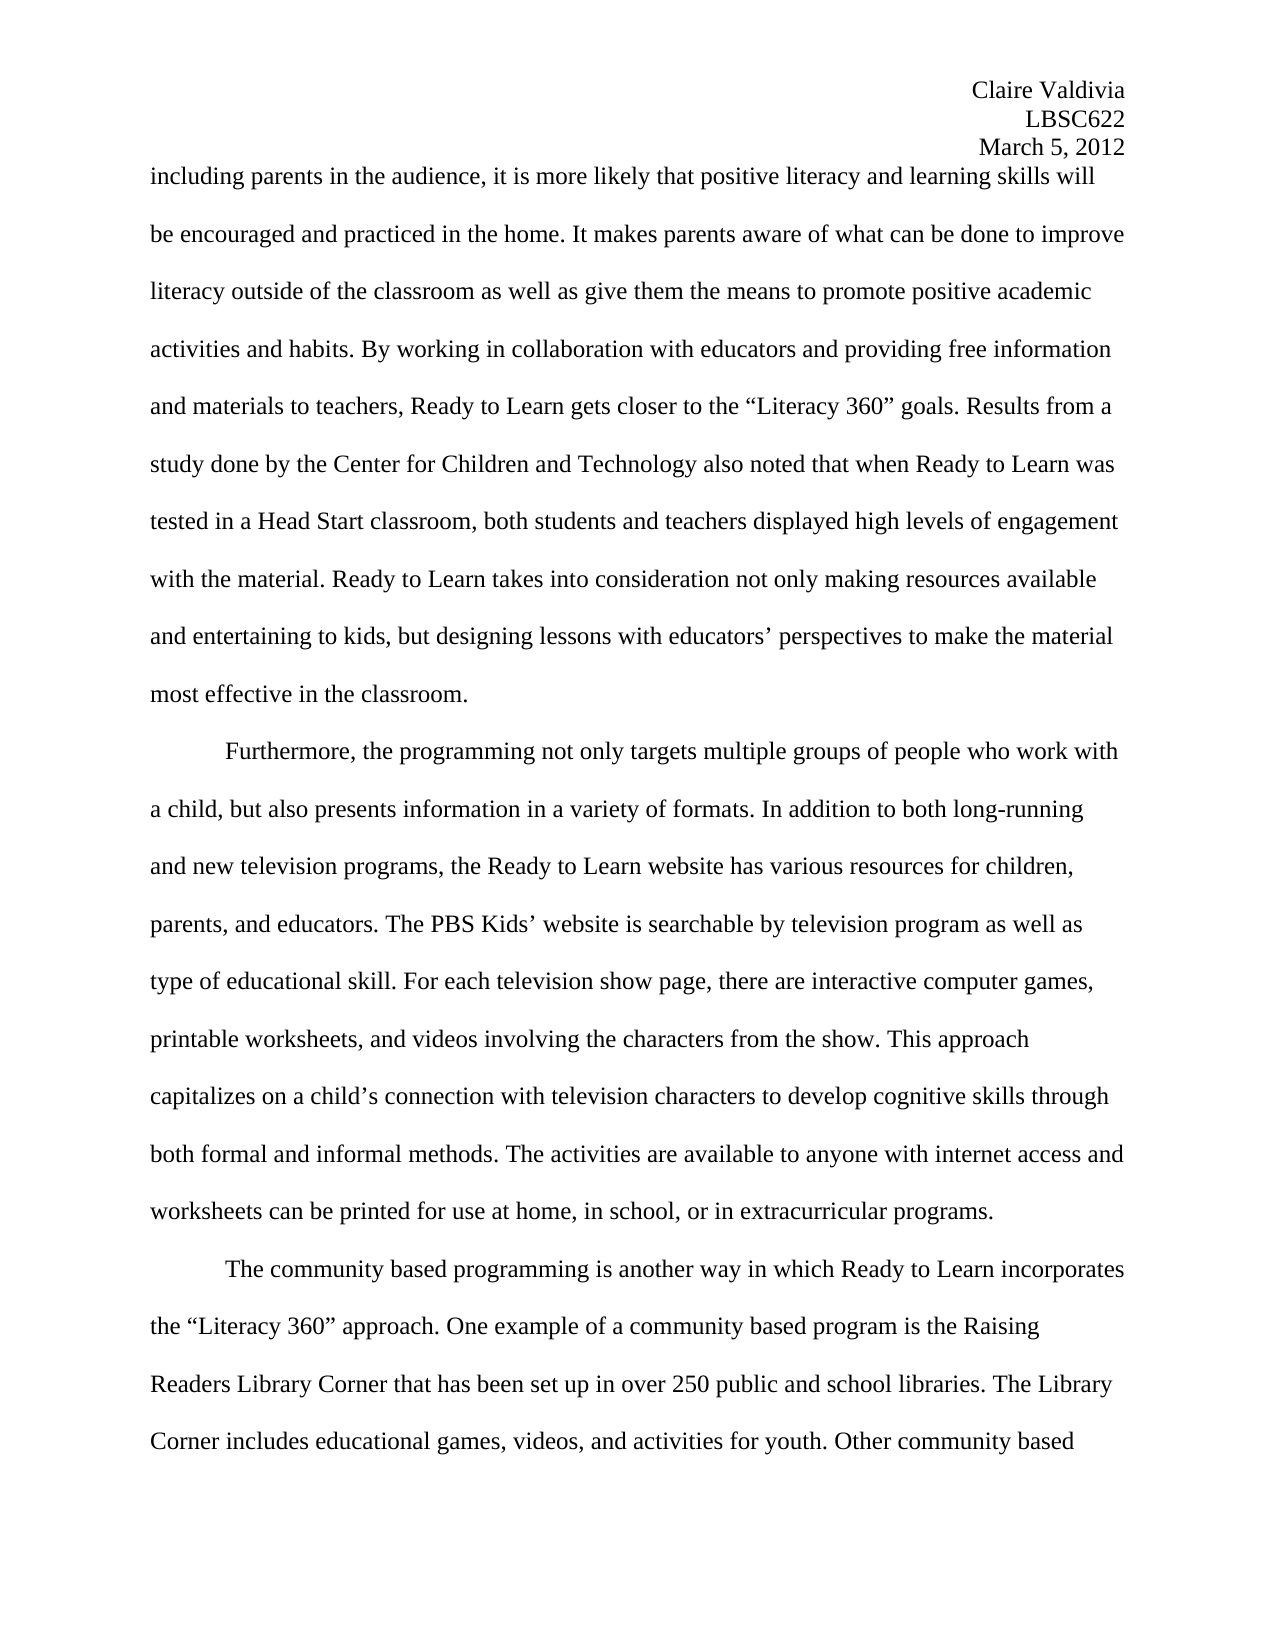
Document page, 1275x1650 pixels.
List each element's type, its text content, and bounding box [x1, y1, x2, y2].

text Furthermore, the programming not only targets multiple groups of people who work with a child, but also presents information in a variety of formats. In addition to both long-running and new television programs, the Ready to Learn website has various resources for children, parents, and educators. The PBS Kids’ website is searchable by television program as well as type of educational skill. For each television show page, there are interactive computer games, printable worksheets, and videos involving the characters from the show. This approach capitalizes on a child’s connection with television characters to develop cognitive skills through both formal and informal methods. The activities are available to anyone with internet access and worksheets can be printed for use at home, in school, or in extracurricular programs. [150, 736, 1125, 1225]
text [150, 161, 1125, 707]
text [150, 1254, 1125, 1455]
